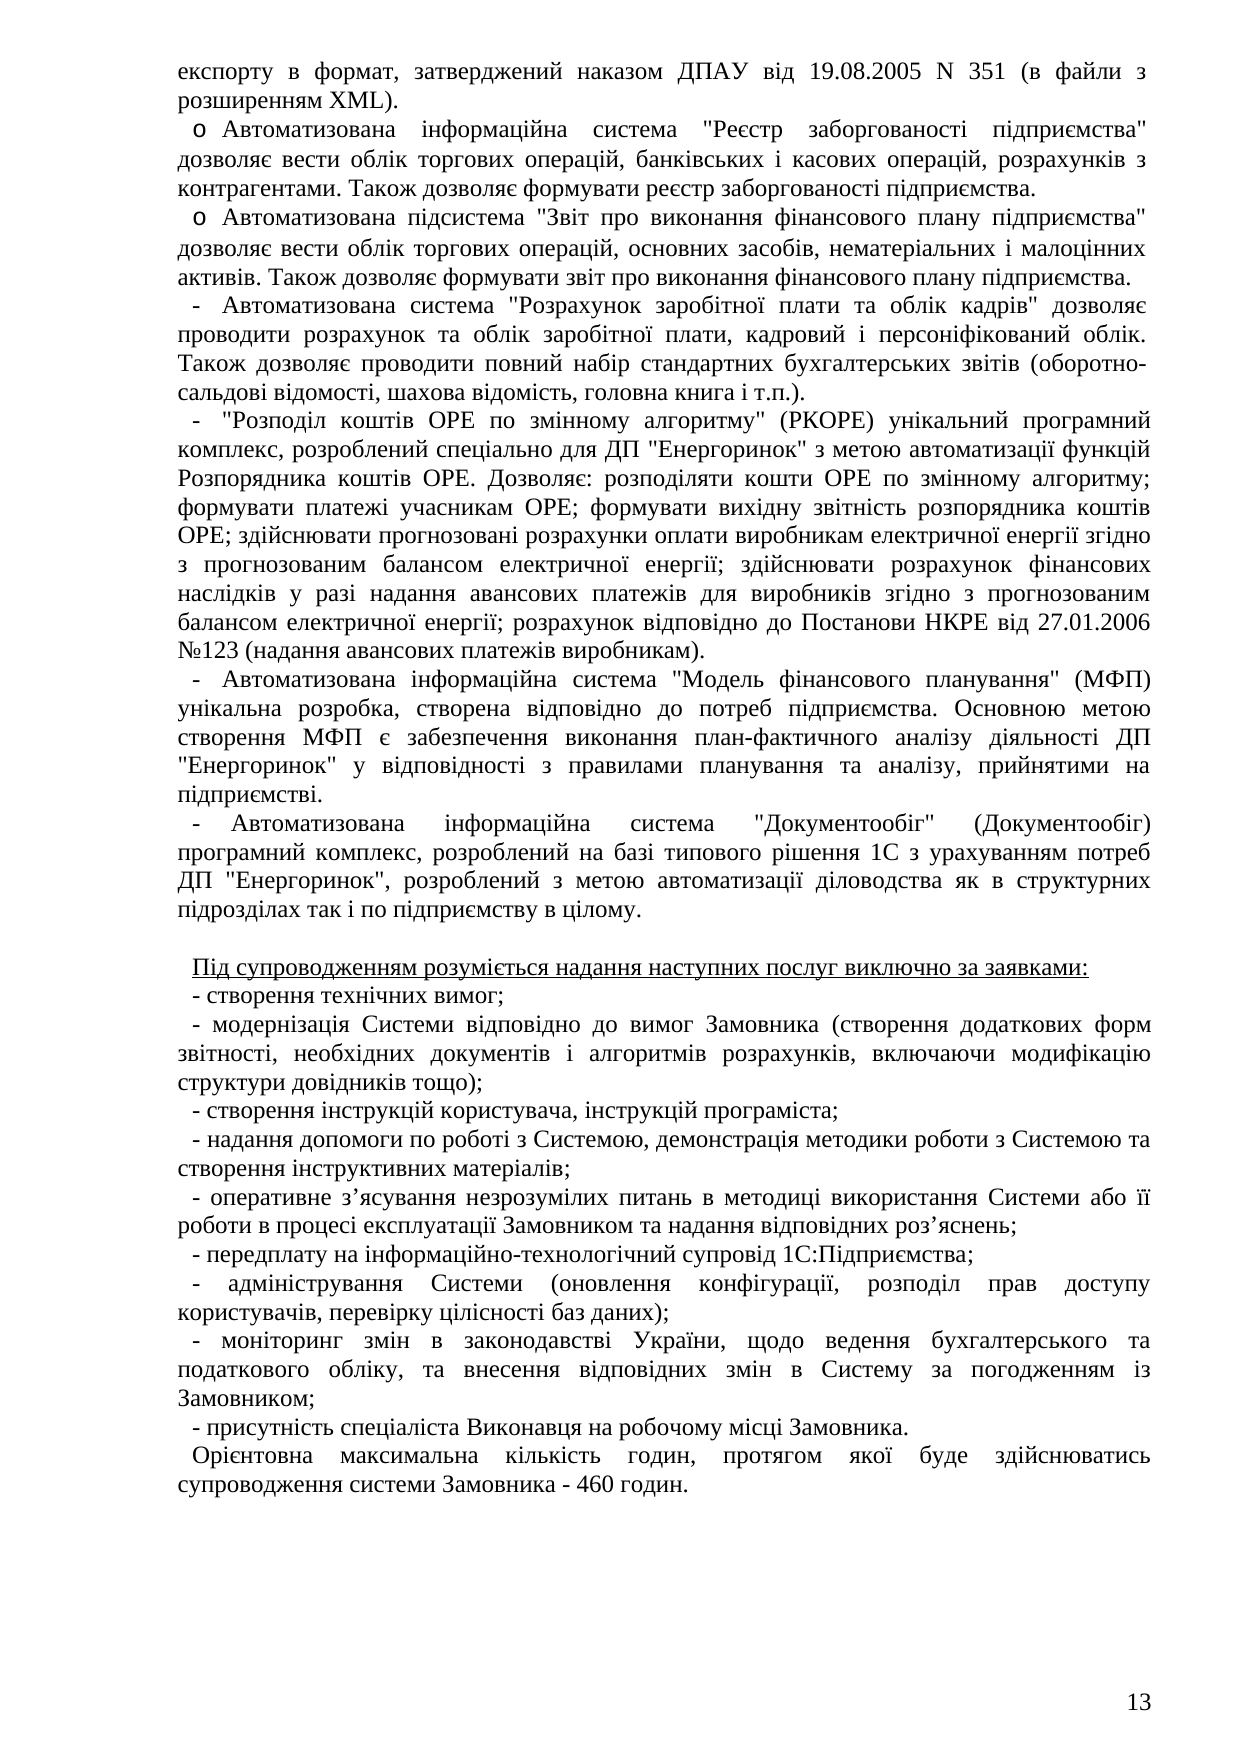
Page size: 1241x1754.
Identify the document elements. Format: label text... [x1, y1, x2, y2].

text - присутність спеціаліста Виконавця на робочому місці Замовника. [177, 1412, 1152, 1440]
list Автоматизована інформаційна система "Реєстр заборгованості підприємства" дозволяє вести облік торгових операцій, банківських і касових операцій, розрахунків з контрагентами. Також дозволяє формувати реєстр заборгованості підприємства. [177, 114, 1147, 202]
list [177, 56, 1147, 114]
list "Розподіл коштів ОРЕ по змінному алгоритму" (РКОРЕ) унікальний програмний комплекс, розроблений спеціально для ДП "Енергоринок" з метою автоматизації функцій Розпорядника коштів ОРЕ. Дозволяє: розподіляти кошти ОРЕ по змінному алгоритму; формувати платежі учасникам ОРЕ; формувати вихідну звітність розпорядника коштів ОРЕ; здійснювати прогнозовані розрахунки оплати виробникам електричної енергії згідно з прогнозованим балансом електричної енергії; здійснювати розрахунок фінансових наслідків у разі надання авансових платежів для виробників згідно з прогнозованим балансом електричної енергії; розрахунок відповідно до Постанови НКРЕ від 27.01.2006 №123 (надання авансових платежів виробникам). [177, 405, 1152, 664]
list Автоматизована система "Розрахунок заробітної плати та облік кадрів" дозволяє проводити розрахунок та облік заробітної плати, кадровий і персоніфікований облік. Також дозволяє проводити повний набір стандартних бухгалтерських звітів (оборотно-сальдові відомості, шахова відомість, головна книга і т.п.). [177, 290, 1147, 405]
text Під супроводженням розуміється надання наступних послуг виключно за заявками: [177, 952, 1152, 980]
text - створення технічних вимог; [177, 980, 1152, 1009]
text - моніторинг змін в законодавстві України, щодо ведення бухгалтерського та податкового обліку, та внесення відповідних змін в Систему за погодженням із Замовником; [177, 1325, 1152, 1412]
text - створення інструкцій користувача, інструкцій програміста; [177, 1095, 1152, 1124]
text - надання допомоги по роботі з Системою, демонстрація методики роботи з Системою та створення інструктивних матеріалів; [177, 1124, 1152, 1182]
text - модернізація Системи відповідно до вимог Замовника (створення додаткових форм звітності, необхідних документів і алгоритмів розрахунків, включаючи модифікацію структури довідників тощо); [177, 1009, 1152, 1095]
text - передплату на інформаційно-технологічний супровід 1С:Підприємства; [177, 1239, 1152, 1268]
text - адміністрування Системи (оновлення конфігурації, розподіл прав доступу користувачів, перевірку цілісності баз даних); [177, 1268, 1152, 1325]
text Орієнтовна максимальна кількість годин, протягом якої буде здійснюватись супроводження системи Замовника - 460 годин. [177, 1440, 1152, 1498]
list Автоматизована підсистема "Звіт про виконання фінансового плану підприємства" дозволяє вести облік торгових операцій, основних засобів, нематеріальних і малоцінних активів. Також дозволяє формувати звіт про виконання фінансового плану підприємства. [177, 202, 1147, 290]
list Автоматизована інформаційна система "Модель фінансового планування" (МФП) унікальна розробка, створена відповідно до потреб підприємства. Основною метою створення МФП є забезпечення виконання план-фактичного аналізу діяльності ДП "Енергоринок" у відповідності з правилами планування та аналізу, прийнятими на підприємстві. [177, 664, 1152, 808]
text - оперативне з’ясування незрозумілих питань в методиці використання Системи або її роботи в процесі експлуатації Замовником та надання відповідних роз’яснень; [177, 1182, 1152, 1239]
list Автоматизована інформаційна система "Документообіг" (Документообіг) програмний комплекс, розроблений на базі типового рішення 1С з урахуванням потреб ДП "Енергоринок", розроблений з метою автоматизації діловодства як в структурних підрозділах так і по підприємству в цілому. [177, 808, 1152, 923]
